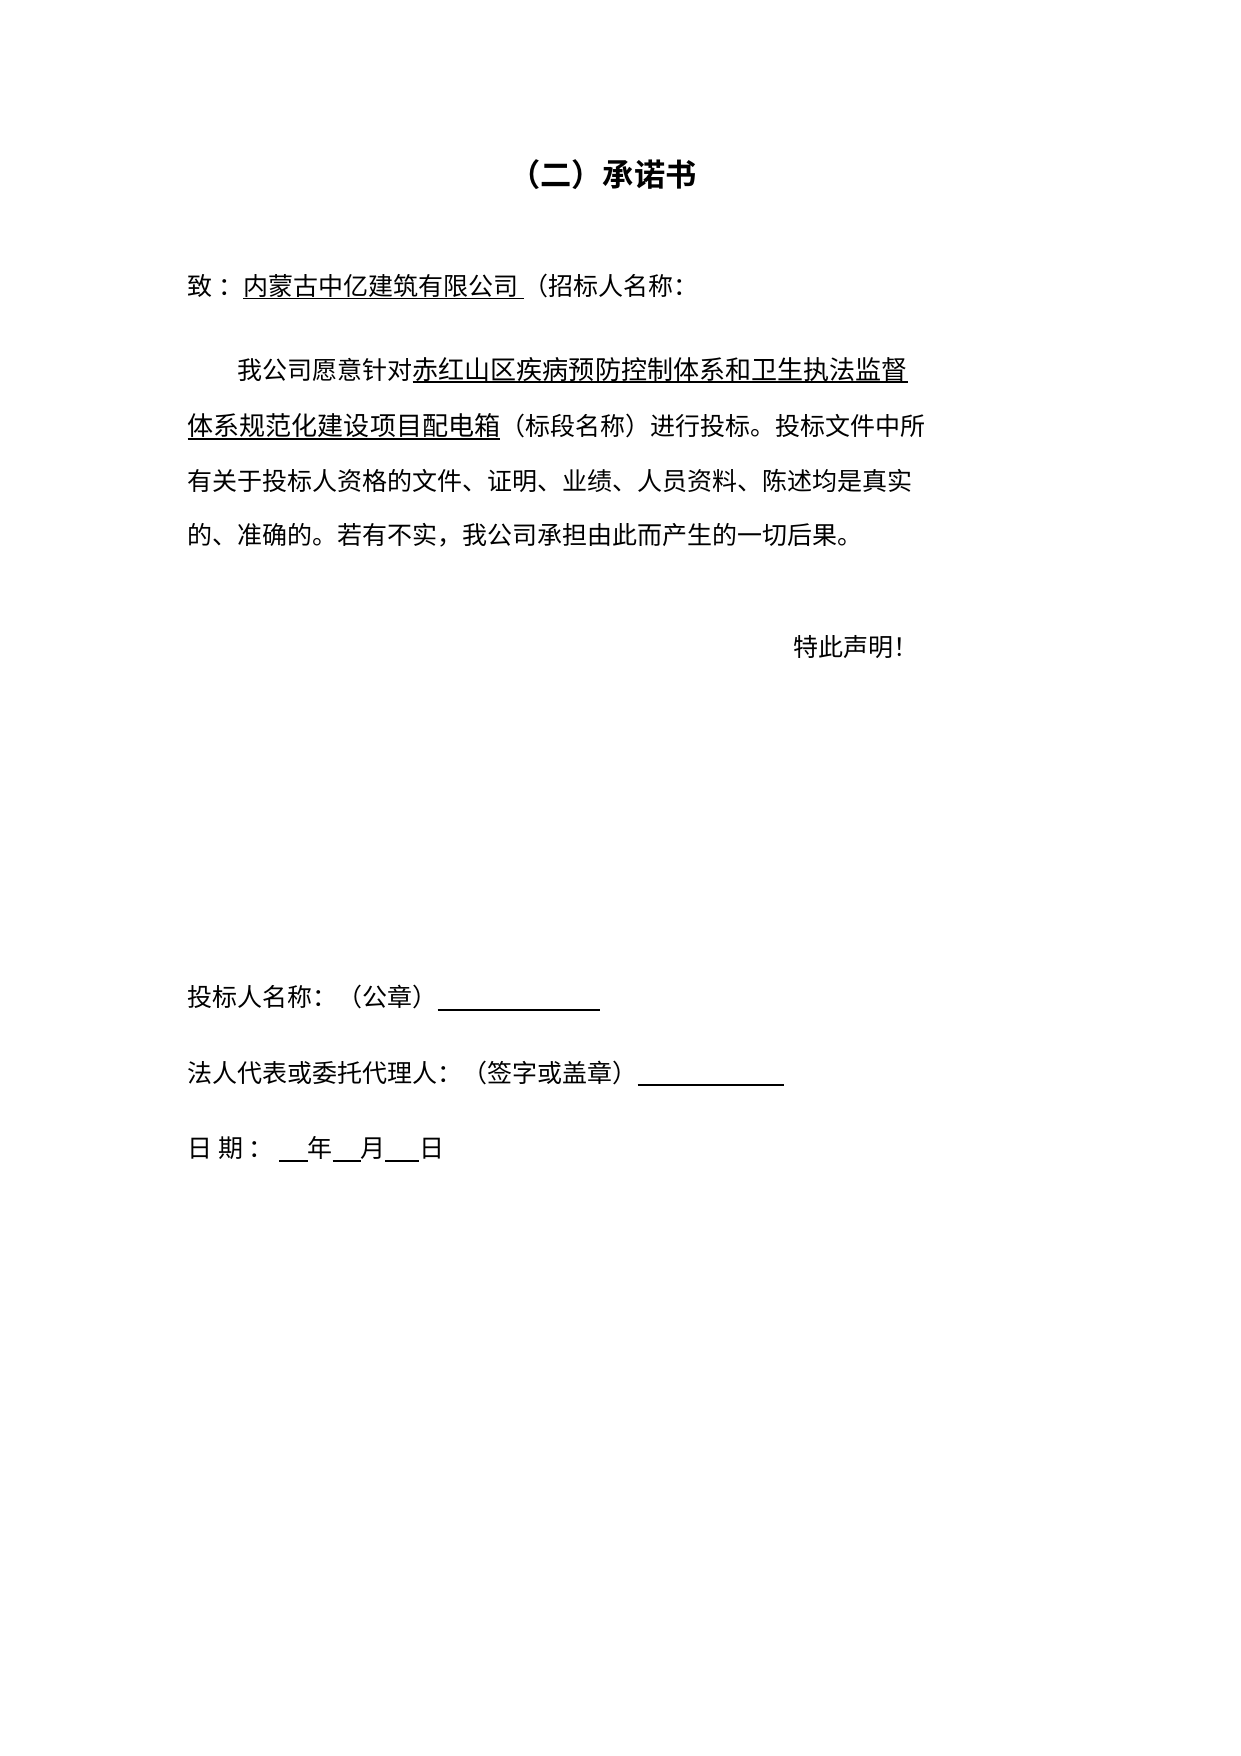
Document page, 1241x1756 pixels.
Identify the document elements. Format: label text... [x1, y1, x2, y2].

text 特此声明！ [318, 628, 1000, 664]
text 我公司愿意针对赤红山区疾病预防控制体系和卫生执法监督体系规范化建设项目配电箱（标段名称）进行投标。投标文件中所有关于投标人资格的文件、证明、业绩、人员资料、陈述均是真实的、准确的。若有不实，我公司承担由此而产生的一切后果。 [187, 349, 933, 552]
text 投标人名称：（公章） [187, 978, 1053, 1014]
text 日 期 ： 年 月 日 [187, 1129, 798, 1165]
text 法人代表或委托代理人：（签字或盖章） [187, 1053, 798, 1089]
text （二）承诺书 [187, 150, 1018, 195]
text 致 ：内蒙古中亿建筑有限公司 （招标人名称： [187, 267, 1053, 303]
